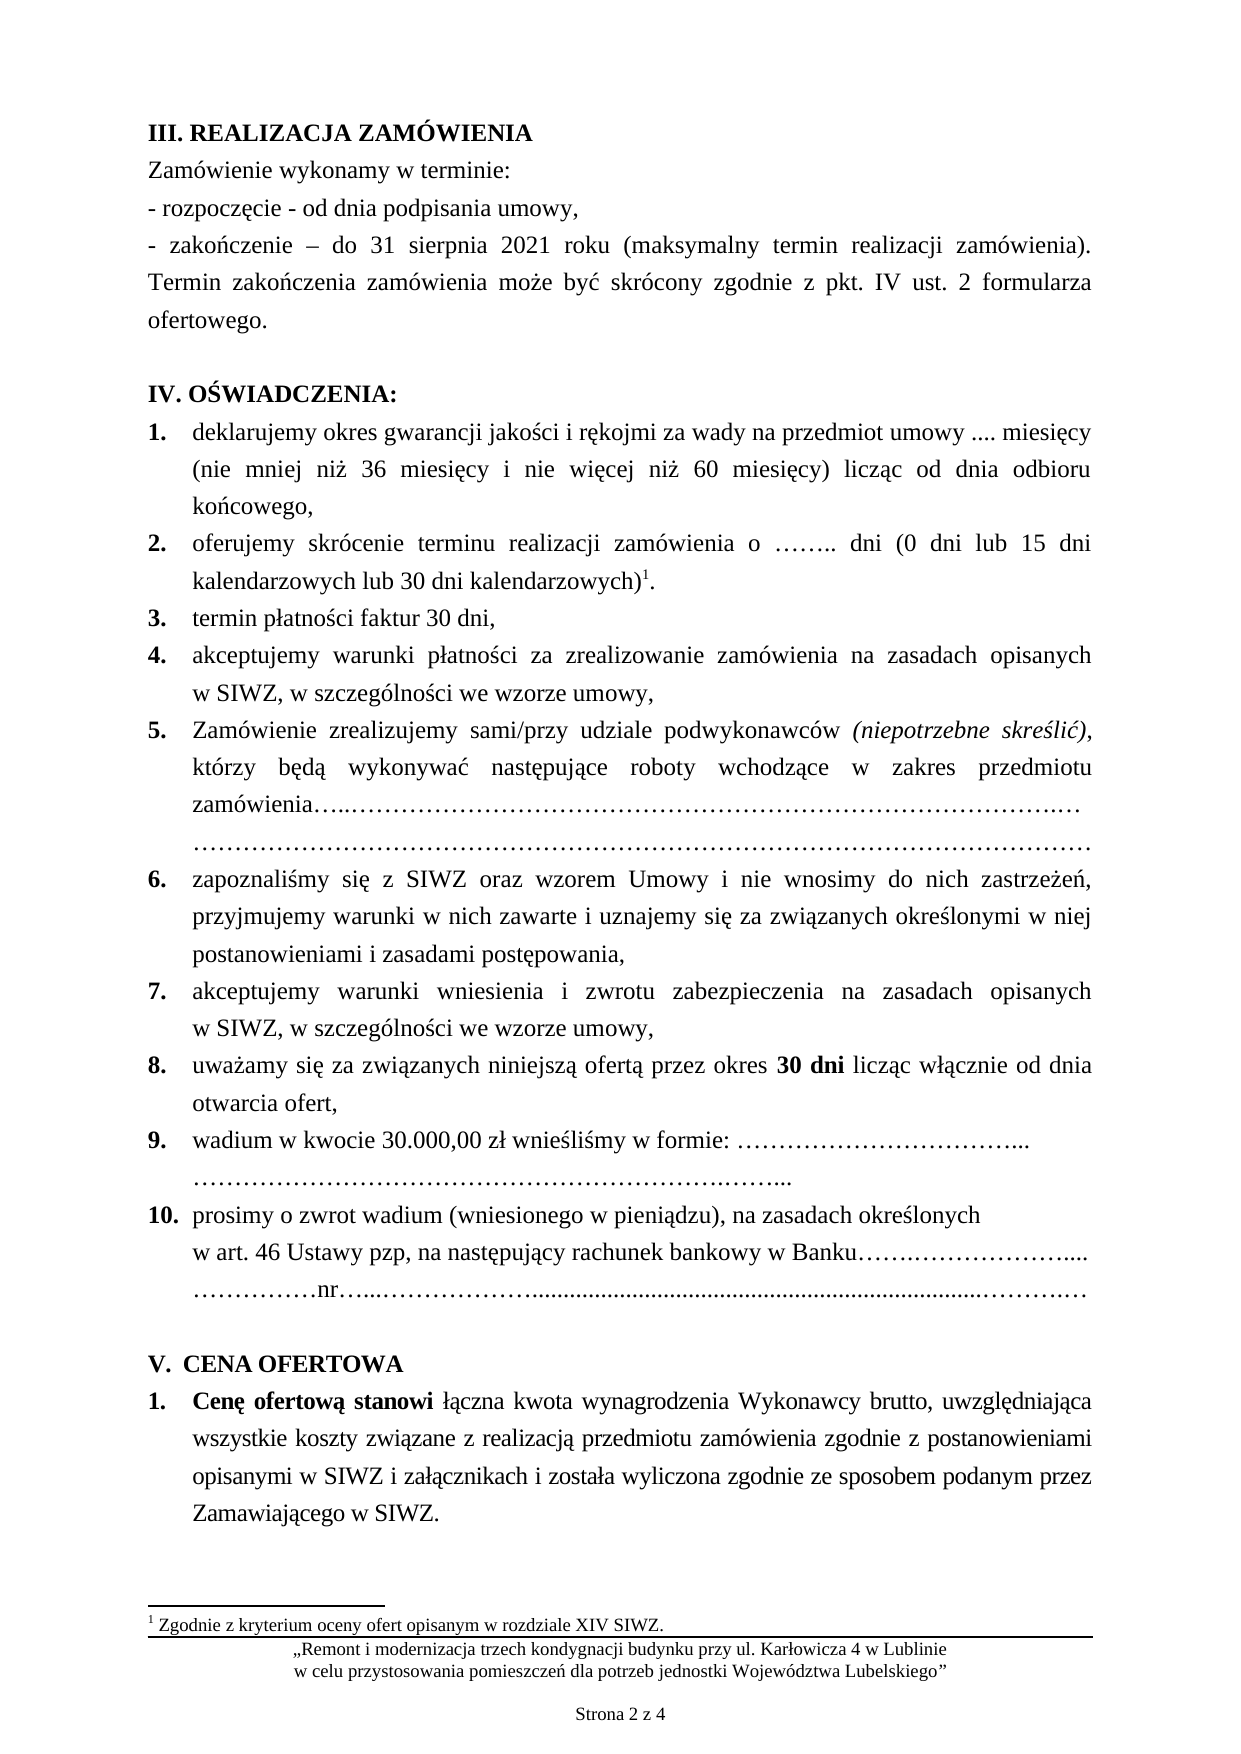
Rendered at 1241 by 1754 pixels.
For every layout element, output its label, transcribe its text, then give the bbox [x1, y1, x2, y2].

text - zakończenie – do 31 sierpnia 2021 roku (maksymalny termin realizacji zamówienia). Termin zakończenia zamówienia może być skrócony zgodnie z pkt. IV ust. 2 formularza ofertowego. [148, 230, 1093, 333]
text - rozpoczęcie - od dnia podpisania umowy, [148, 193, 1093, 222]
text ……………………………………………………………………………………………… [192, 827, 1093, 856]
list akceptujemy warunki płatności za zrealizowanie zamówienia na zasadach opisanych w SIWZ, w szczególności we wzorze umowy, [148, 640, 1093, 706]
text IV. OŚWIADCZENIA: [148, 379, 1093, 408]
list prosimy o zwrot wadium (wniesionego w pieniądzu), na zasadach określonych w art. 46 Ustawy pzp, na następujący rachunek bankowy w Banku…….……………….... ……………nr…...………………........................................................................……….… [148, 1200, 1093, 1303]
list Zamówienie zrealizujemy sami/przy udziale podwykonawców (niepotrzebne skreślić), którzy będą wykonywać następujące roboty wchodzące w zakres przedmiotu zamówienia…..………………………………………………………………………….… [148, 715, 1093, 818]
list akceptujemy warunki wniesienia i zwrotu zabezpieczenia na zasadach opisanych w SIWZ, w szczególności we wzorze umowy, [148, 976, 1093, 1042]
list Cenę ofertową stanowi łączna kwota wynagrodzenia Wykonawcy brutto, uwzględniająca wszystkie koszty związane z realizacją przedmiotu zamówienia zgodnie z postanowieniami opisanymi w SIWZ i załącznikach i została wyliczona zgodnie ze sposobem podanym przez Zamawiającego w SIWZ. [148, 1386, 1093, 1527]
list zapoznaliśmy się z SIWZ oraz wzorem Umowy i nie wnosimy do nich zastrzeżeń, przyjmujemy warunki w nich zawarte i uznajemy się za związanych określonymi w niej postanowieniami i zasadami postępowania, [148, 864, 1093, 967]
list termin płatności faktur 30 dni, [148, 603, 1093, 632]
list wadium w kwocie 30.000,00 zł wnieśliśmy w formie: ……………………………...……………………………………………………….……... [148, 1125, 1093, 1191]
list oferujemy skrócenie terminu realizacji zamówienia o …….. dni (0 dni lub 15 dni kalendarzowych lub 30 dni kalendarzowych). [148, 528, 1093, 594]
text Zamówienie wykonamy w terminie: [148, 156, 1093, 184]
text III. REALIZACJA ZAMÓWIENIA [148, 118, 1093, 147]
list deklarujemy okres gwarancji jakości i rękojmi za wady na przedmiot umowy .... miesięcy (nie mniej niż 36 miesięcy i nie więcej niż 60 miesięcy) licząc od dnia odbioru końcowego, [148, 417, 1093, 520]
text V. CENA OFERTOWA [148, 1349, 1093, 1378]
list uważamy się za związanych niniejszą ofertą przez okres 30 dni licząc włącznie od dnia otwarcia ofert, [148, 1051, 1093, 1117]
